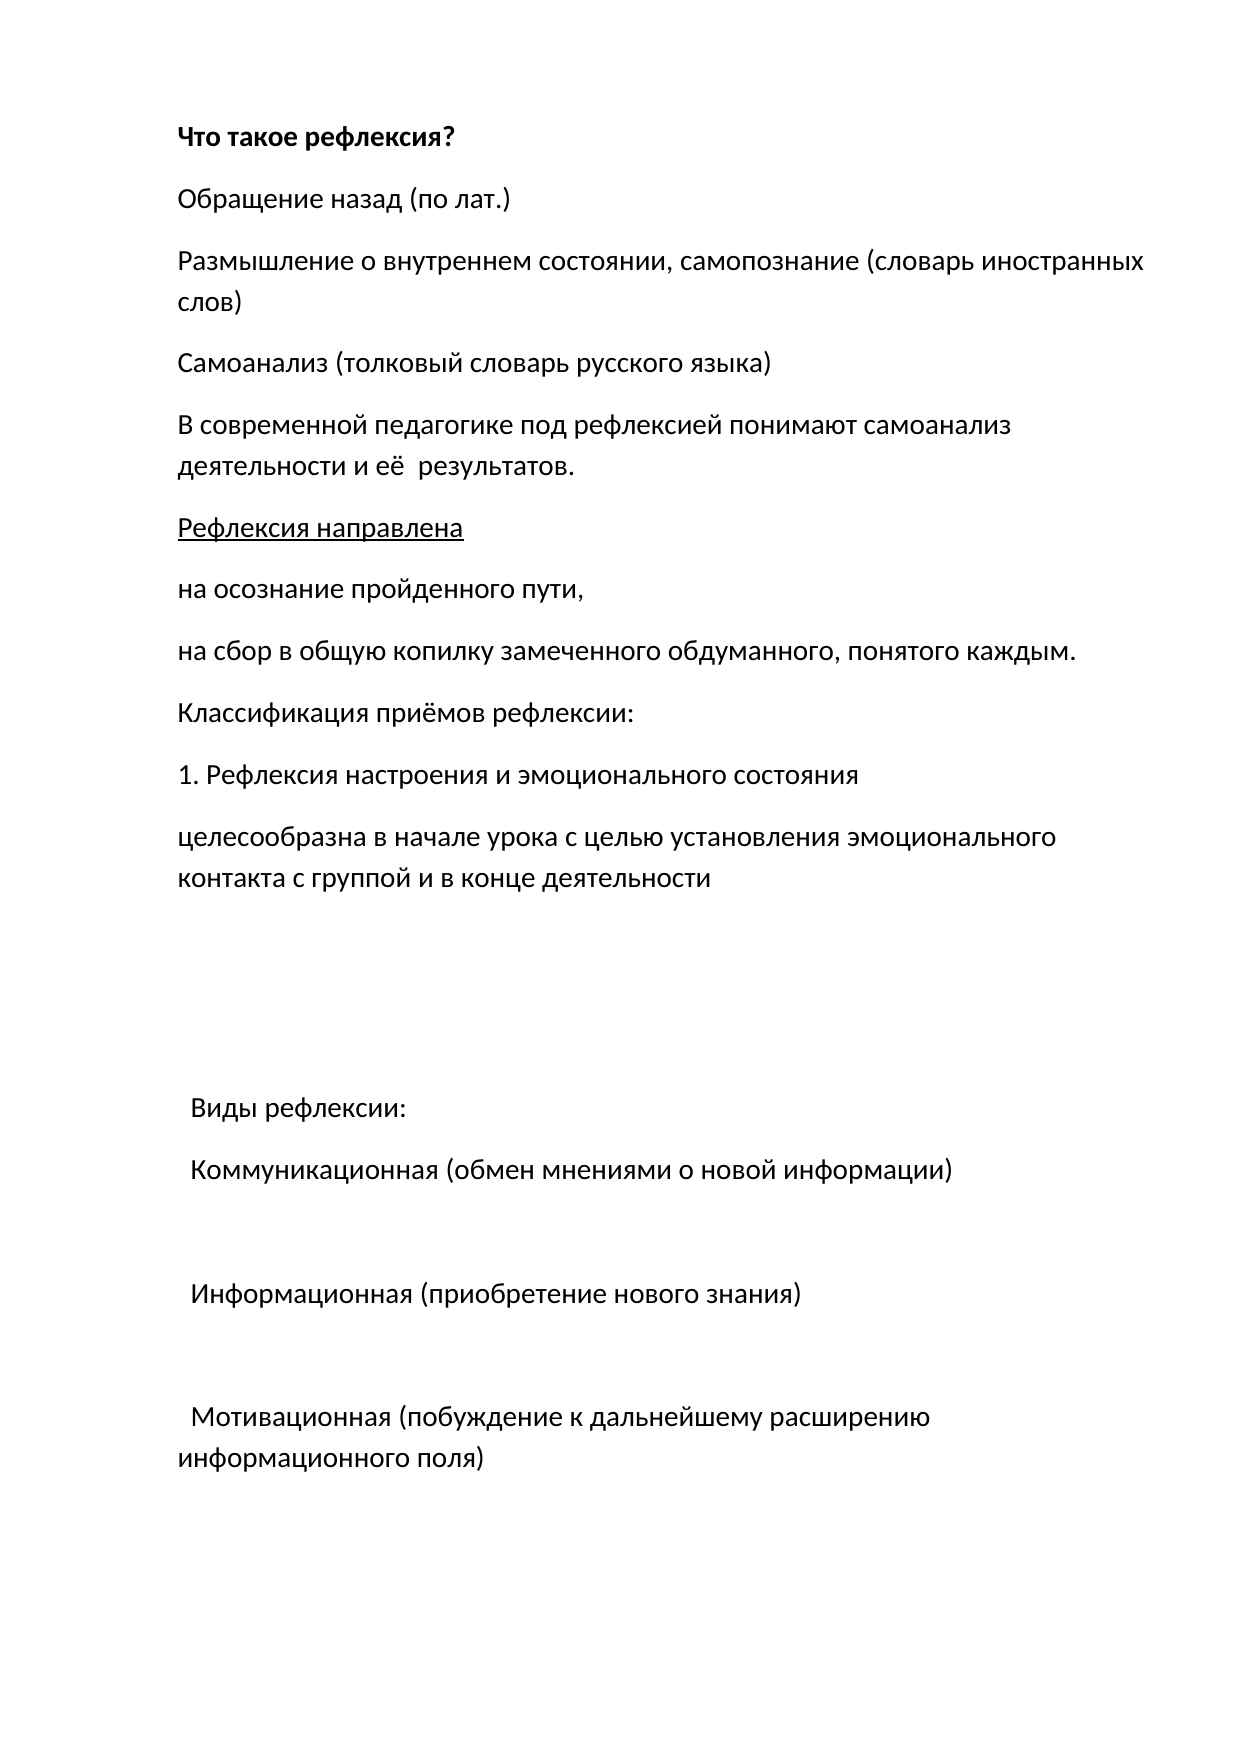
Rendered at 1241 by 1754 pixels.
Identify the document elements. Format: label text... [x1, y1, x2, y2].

text на осознание пройденного пути, [177, 571, 1152, 606]
text целесообразна в начале урока с целью установления эмоционального контакта с группой и в конце деятельности [177, 818, 1152, 894]
text Что такое рефлексия? [177, 118, 1152, 154]
text Обращение назад (по лат.) [177, 180, 1152, 216]
text Классификация приёмов рефлексии: [177, 694, 1152, 730]
text В современной педагогике под рефлексией понимают самоанализ деятельности и её результатов. [177, 406, 1152, 483]
text Информационная (приобретение нового знания) [177, 1275, 1152, 1310]
text Коммуникационная (обмен мнениями о новой информации) [177, 1151, 1152, 1187]
text Самоанализ (толковый словарь русского языка) [177, 344, 1152, 380]
text Рефлексия направлена [177, 509, 1152, 544]
text Размышление о внутреннем состоянии, самопознание (словарь иностранных слов) [177, 242, 1152, 318]
text 1. Рефлексия настроения и эмоционального состояния [177, 756, 1152, 792]
text Виды рефлексии: [177, 1089, 1152, 1125]
text на сбор в общую копилку замеченного обдуманного, понятого каждым. [177, 632, 1152, 668]
text Мотивационная (побуждение к дальнейшему расширению информационного поля) [177, 1398, 1152, 1475]
